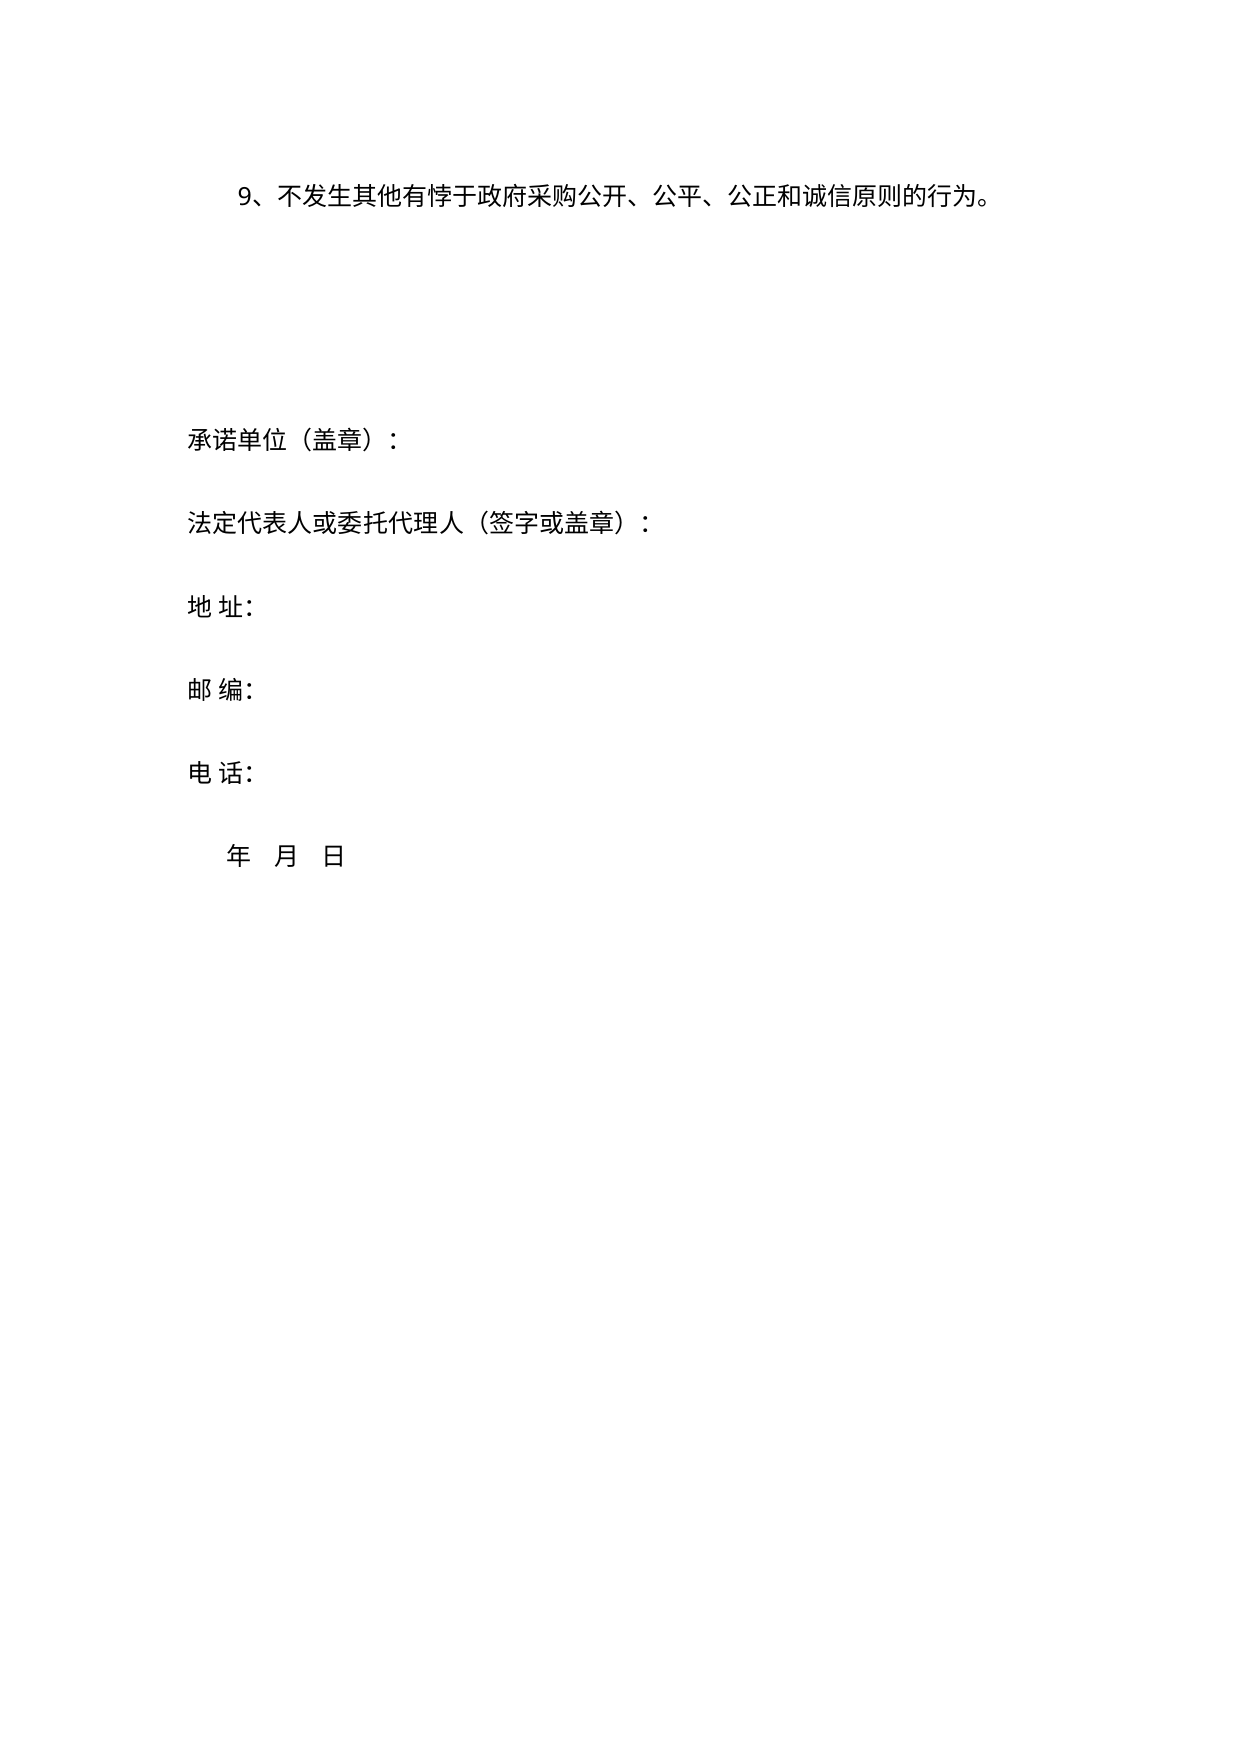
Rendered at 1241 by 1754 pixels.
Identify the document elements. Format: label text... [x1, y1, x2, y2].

text 法定代表人或委托代理人（签字或盖章）： [187, 489, 1053, 554]
text 年 月 日 [187, 822, 1053, 887]
text 电 话： [187, 739, 1053, 804]
text 9、不发生其他有悖于政府采购公开、公平、公正和诚信原则的行为。 [237, 162, 1053, 324]
text 承诺单位（盖章）： [187, 406, 1053, 471]
text 地 址： [187, 573, 1053, 638]
text 邮 编： [187, 656, 1053, 721]
